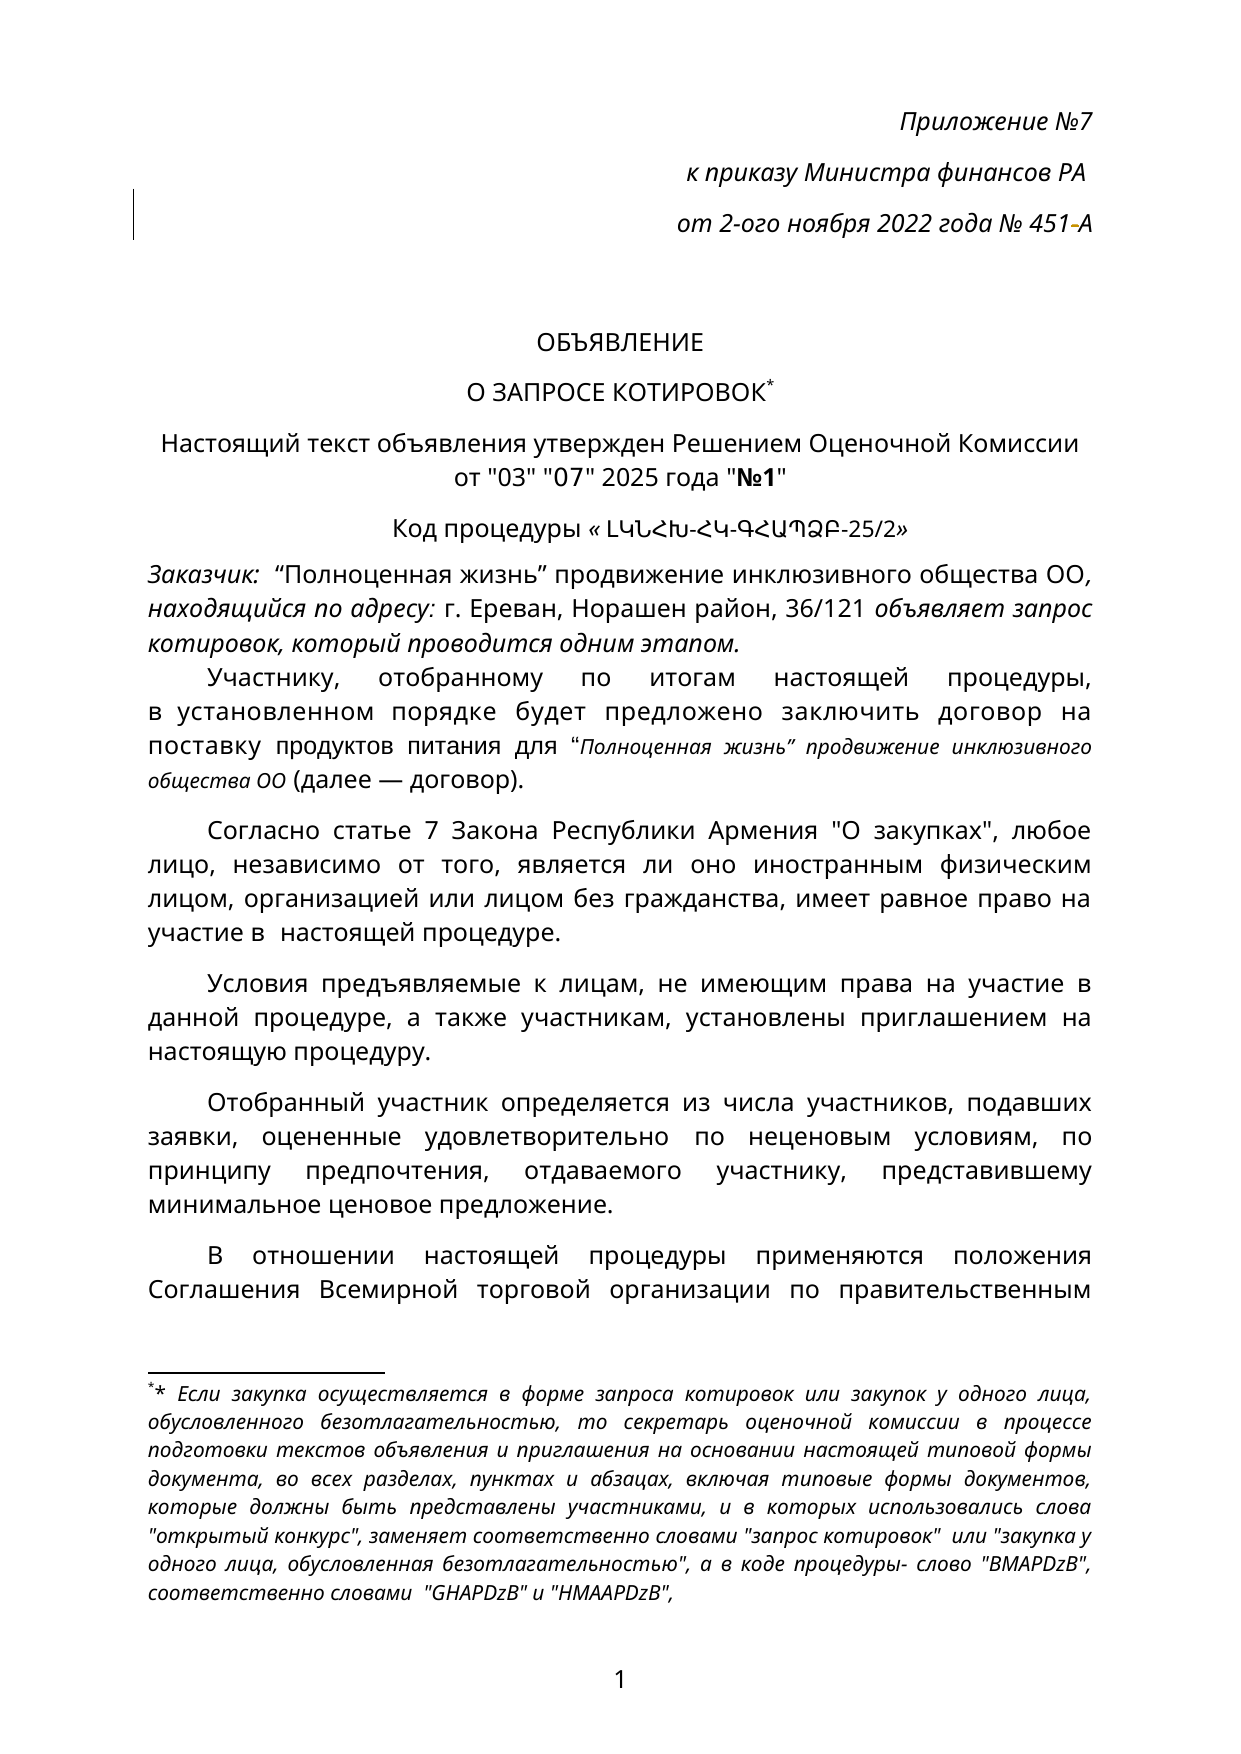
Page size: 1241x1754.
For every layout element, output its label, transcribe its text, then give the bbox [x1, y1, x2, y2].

text О ЗАПРОСЕ КОТИРОВОК* [148, 375, 1092, 409]
text ОБЪЯВЛЕНИЕ [148, 324, 1092, 358]
text Отобранный участник определяется из числа участников, подавших заявки, оцененные удовлетворительно по неценовым условиям, по принципу предпочтения, отдаваемого участнику, представившему минимальное ценовое предложение. [148, 1084, 1092, 1221]
text Заказчик: “Полноценная жизнь” продвижение инклюзивного общества ОО, находящийся по адресу: г. Ереван, Норашен район, 36/121 объявляет запрос котировок, который проводится одним этапом. [148, 557, 1092, 659]
text Код процедуры « ԼԿՆՀԽ-ՀԿ-ԳՀԱՊՁԲ-25/2» [148, 511, 1093, 544]
text Настоящий текст объявления утвержден Решением Оценочной Комиссии от "03" "07" 2025 года "№1" [148, 426, 1092, 494]
text Участнику, отобранному по итогам настоящей процедуры, в установленном порядке будет предложено заключить договор на поставку продуктов питания для “Полноценная жизнь” продвижение инклюзивного общества ОО (далее — договор). [148, 659, 1092, 796]
text Согласно статье 7 Закона Республики Армения "О закупках", любое лицо, независимо от того, является ли оно иностранным физическим лицом, организацией или лицом без гражданства, имеет равное право на участие в настоящей процедуре. [148, 812, 1092, 949]
text Приложение №7 [148, 103, 1092, 137]
text Условия предъявляемые к лицам, не имеющим права на участие в данной процедуре, а также участникам, установлены приглашением на настоящую процедуру. [148, 966, 1092, 1068]
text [148, 1237, 1092, 1305]
text к приказу Министра финансов РА от 2-ого ноября 2022 года № 451A [148, 154, 1092, 239]
